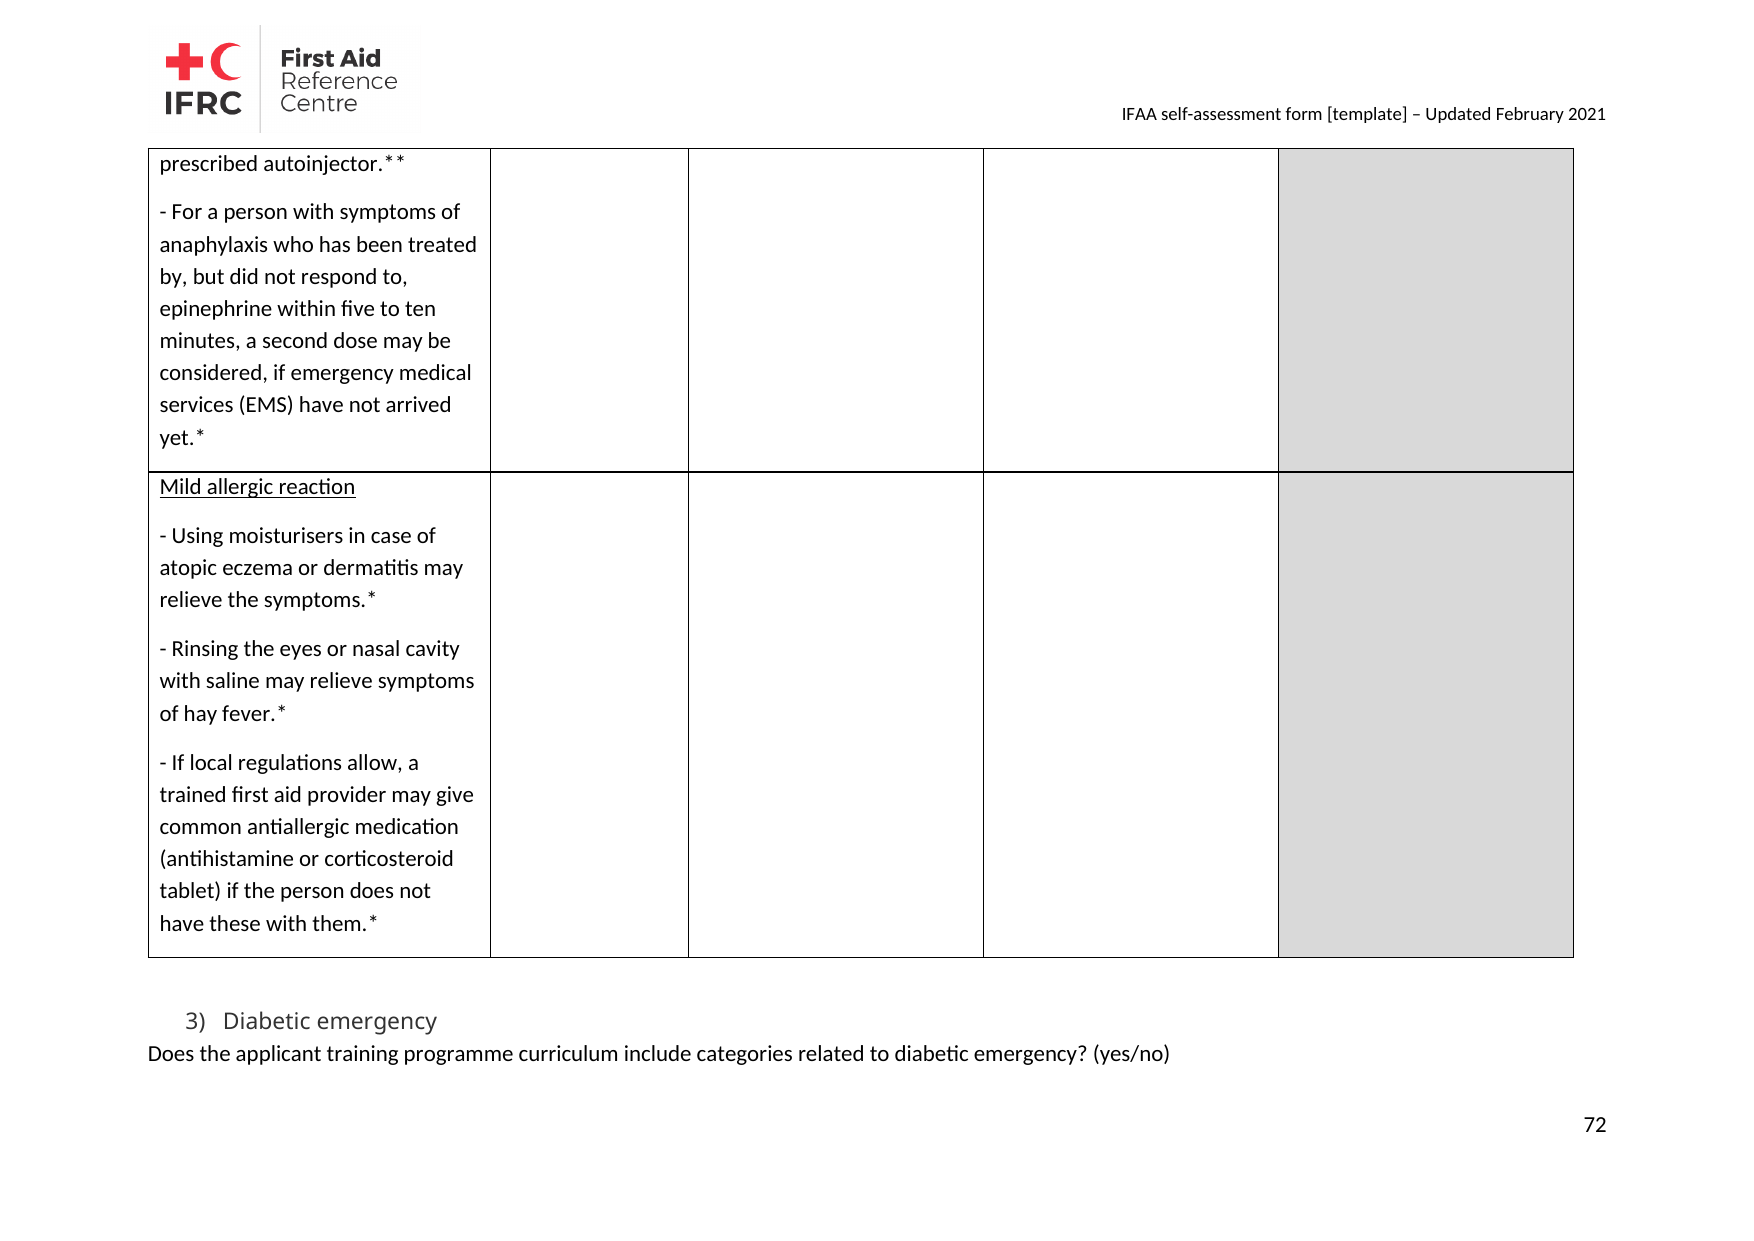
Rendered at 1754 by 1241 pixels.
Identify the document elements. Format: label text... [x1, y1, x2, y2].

table_cell [689, 473, 983, 957]
table_cell [491, 149, 688, 471]
table_cell Mild allergic reaction - Using moisturisers in case of atopic eczema or dermatitis may relieve the symptoms.* - Rinsing the eyes or nasal cavity with saline may relieve symptoms of hay fever.* - If local regulations allow, a trained first aid provider may give common antiallergic medication (antihistamine or corticosteroid tablet) if the person does not have these with them.* [149, 473, 490, 957]
picture [147, 25, 421, 133]
table_cell [1279, 149, 1573, 471]
text Does the applicant training programme curriculum include categories related to diabetic emergency? (yes/no) [148, 1039, 1606, 1067]
table_cell [984, 473, 1278, 957]
subtitle Diabetic emergency [185, 1005, 1606, 1036]
table_cell [491, 473, 688, 957]
table_cell [1279, 473, 1573, 957]
table_cell [984, 149, 1278, 471]
table_cell [689, 149, 983, 471]
